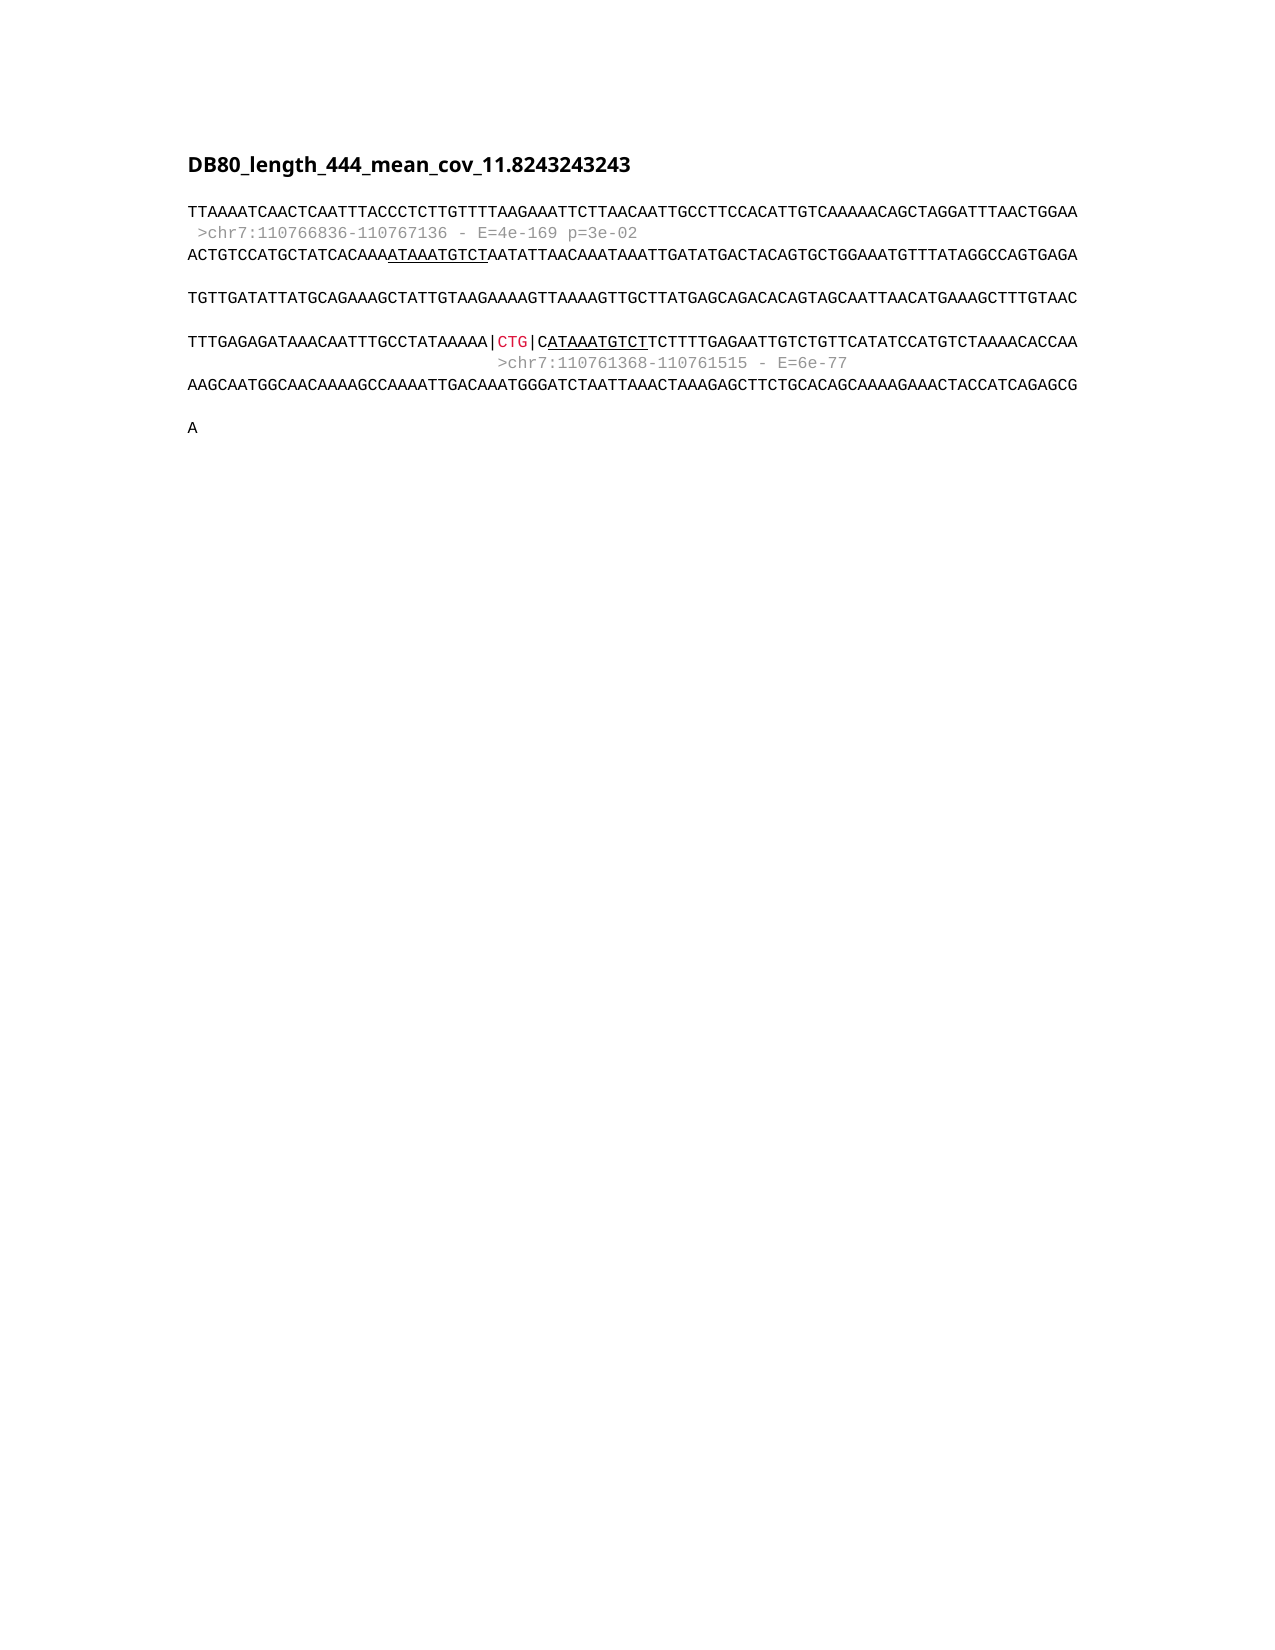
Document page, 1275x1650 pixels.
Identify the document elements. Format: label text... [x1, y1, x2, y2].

text DB80_length_444_mean_cov_11.8243243243 [187, 150, 1087, 178]
text TTAAAATCAACTCAATTTACCCTCTTGTTTTAAGAAATTCTTAACAATTGCCTTCCACATTGTCAAAAACAGCTAGGATTTAACTGGAA >chr7:110766836-110767136 - E=4e-169 p=3e-02 ACTGTCCATGCTATCACAAAATAAATGTCTAATATTAACAAATAAATTGATATGACTACAGTGCTGGAAATGTTTATAGGCCAGTGAGA TGTTGATATTATGCAGAAAGCTATTGTAAGAAAAGTTAAAAGTTGCTTATGAGCAGACACAGTAGCAATTAACATGAAAGCTTTGTAAC TTTGAGAGATAAACAATTTGCCTATAAAAA|CTG|CATAAATGTCTTCTTTTGAGAATTGTCTGTTCATATCCATGTCTAAAACACCAA >chr7:110761368-110761515 - E=6e-77 AAGCAATGGCAACAAAAGCCAAAATTGACAAATGGGATCTAATTAAACTAAAGAGCTTCTGCACAGCAAAAGAAACTACCATCAGAGCG A [187, 203, 1087, 439]
